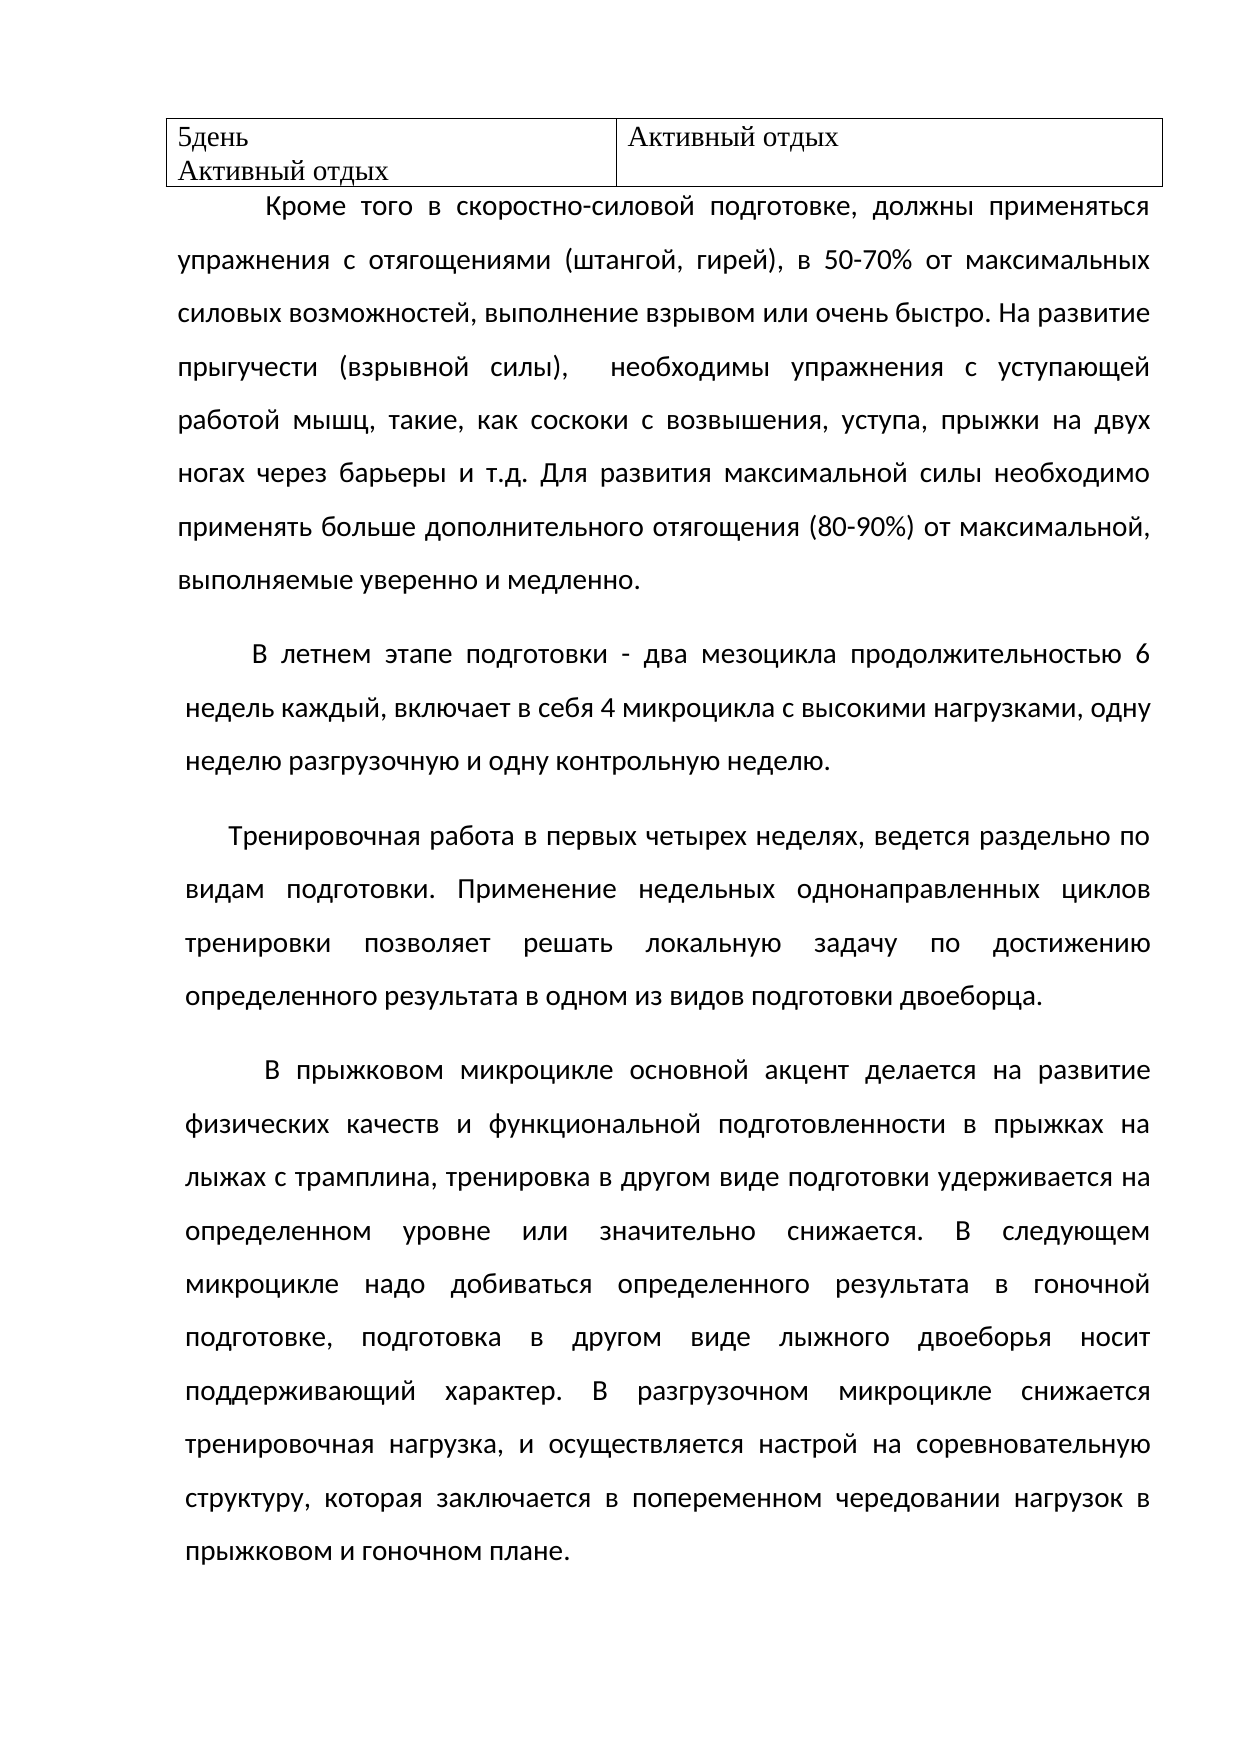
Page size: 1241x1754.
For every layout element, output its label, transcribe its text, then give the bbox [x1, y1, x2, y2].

table_cell 5день Активный отдых [167, 119, 616, 186]
table_cell Активный отдых [617, 119, 1162, 186]
text В прыжковом микроцикле основной акцент делается на развитие физических качеств и функциональной подготовленности в прыжках на лыжах с трамплина, тренировка в другом виде подготовки удерживается на определенном уровне или значительно снижается. В следующем микроцикле надо добиваться определенного результата в гоночной подготовке, подготовка в другом виде лыжного двоеборья носит поддерживающий характер. В разгрузочном микроцикле снижается тренировочная нагрузка, и осуществляется настрой на соревновательную структуру, которая заключается в попеременном чередовании нагрузок в прыжковом и гоночном плане. [185, 1051, 1152, 1568]
text Кроме того в скоростно-силовой подготовке, должны применяться упражнения с отягощениями (штангой, гирей), в 50-70% от максимальных силовых возможностей, выполнение взрывом или очень быстро. На развитие прыгучести (взрывной силы), необходимы упражнения с уступающей работой мышц, такие, как соскоки с возвышения, уступа, прыжки на двух ногах через барьеры и т.д. Для развития максимальной силы необходимо применять больше дополнительного отягощения (80-90%) от максимальной, выполняемые уверенно и медленно. [177, 187, 1152, 597]
text В летнем этапе подготовки - два мезоцикла продолжительностью 6 недель каждый, включает в себя 4 микроцикла с высокими нагрузками, одну неделю разгрузочную и одну контрольную неделю. [185, 636, 1152, 778]
text Тренировочная работа в первых четырех неделях, ведется раздельно по видам подготовки. Применение недельных однонаправленных циклов тренировки позволяет решать локальную задачу по достижению определенного результата в одном из видов подготовки двоеборца. [185, 817, 1152, 1013]
